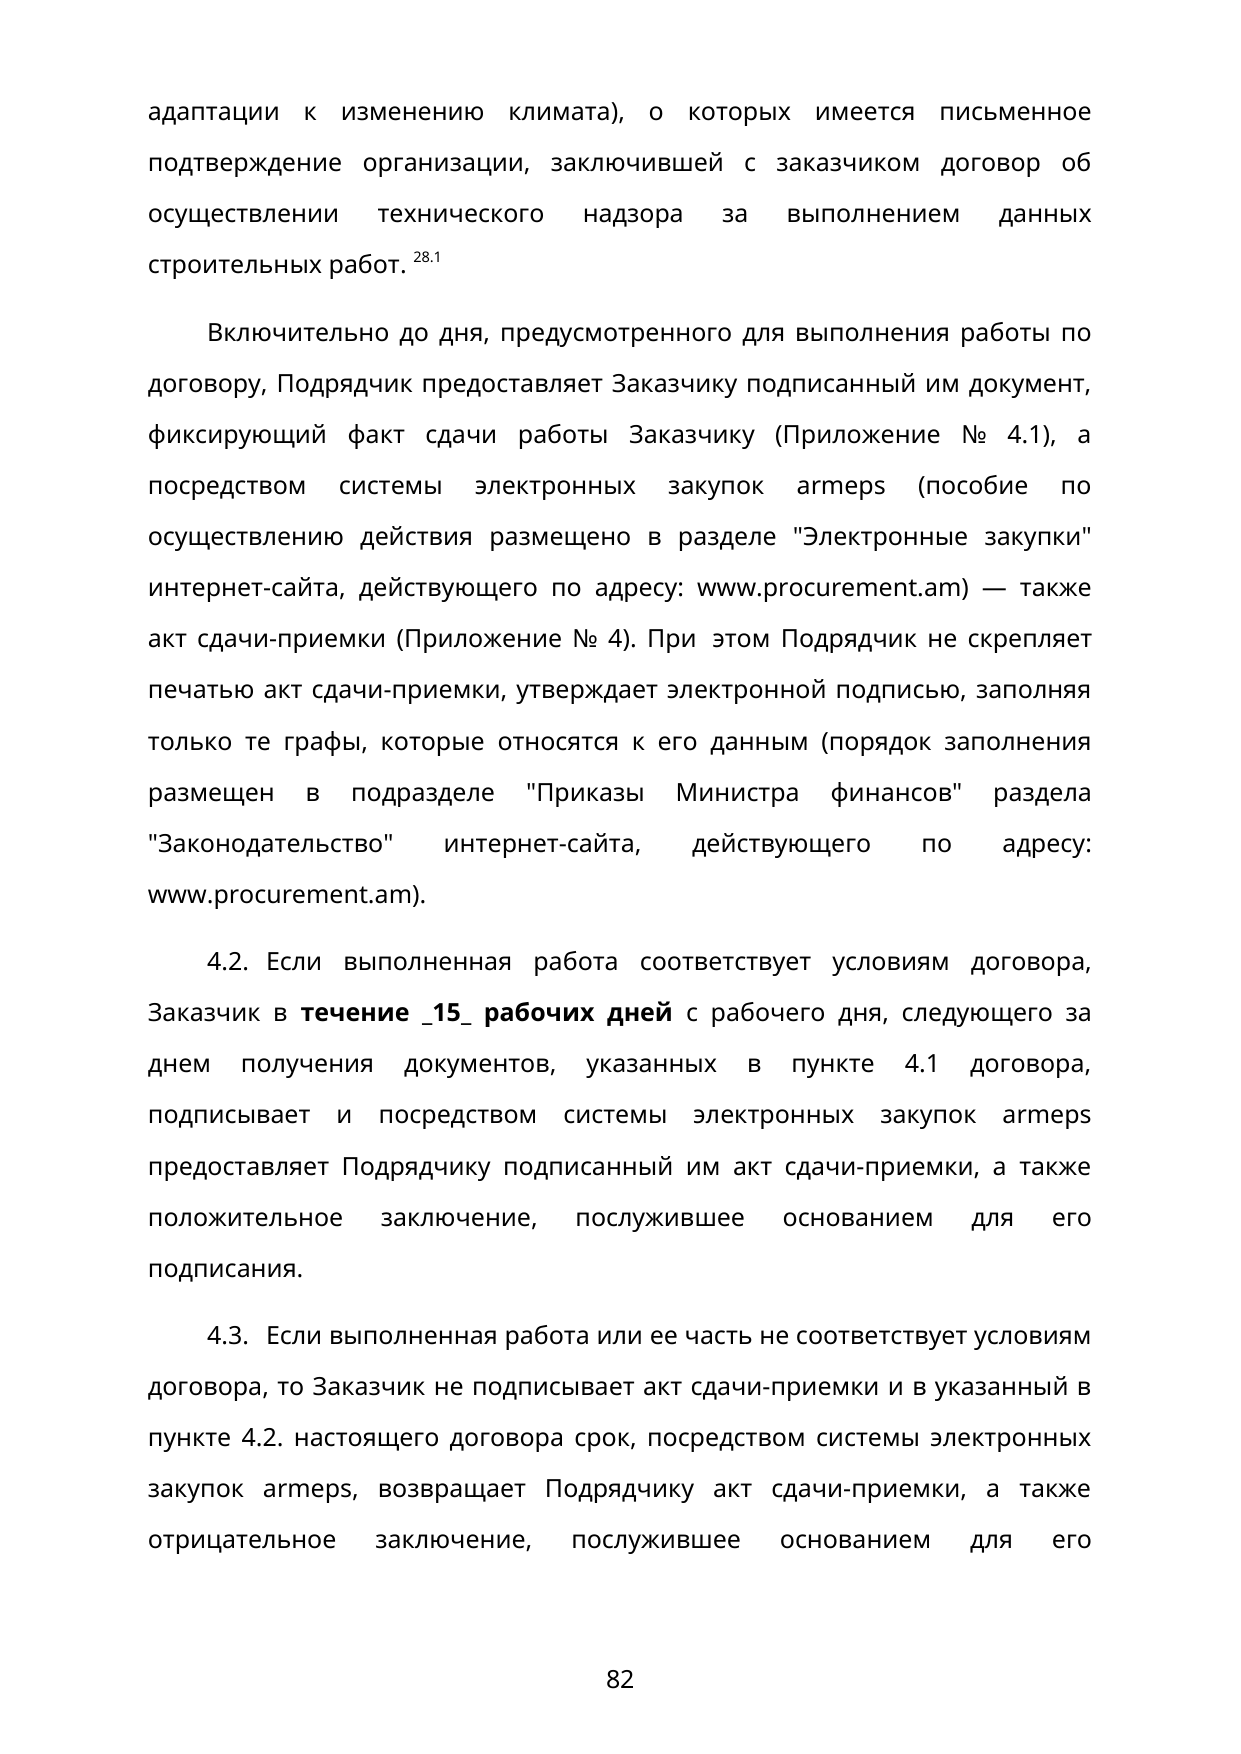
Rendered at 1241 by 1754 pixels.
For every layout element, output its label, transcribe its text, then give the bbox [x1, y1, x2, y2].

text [148, 94, 1092, 281]
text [148, 1318, 1092, 1556]
text Включительно до дня, предусмотренного для выполнения работы по договору, Подрядчик предоставляет Заказчику подписанный им документ, фиксирующий факт сдачи работы Заказчику (Приложение № 4.1), а посредством системы электронных закупок armeps (пособие по осуществлению действия размещено в разделе "Электронные закупки" интернет-сайта, действующего по адресу: www.procurement.am) — также акт сдачи-приемки (Приложение № 4). При этом Подрядчик не скрепляет печатью акт сдачи-приемки, утверждает электронной подписью, заполняя только те графы, которые относятся к его данным (порядок заполнения размещен в подразделе "Приказы Министра финансов" раздела "Законодательство" интернет-сайта, действующего по адресу: www.procurement.am). [148, 314, 1092, 910]
text 4.2. Если выполненная работа соответствует условиям договора, Заказчик в течение _15_ рабочих дней с рабочего дня, следующего за днем получения документов, указанных в пункте 4.1 договора, подписывает и посредством системы электронных закупок armeps предоставляет Подрядчику подписанный им акт сдачи-приемки, а также положительное заключение, послужившее основанием для его подписания. [148, 944, 1092, 1284]
